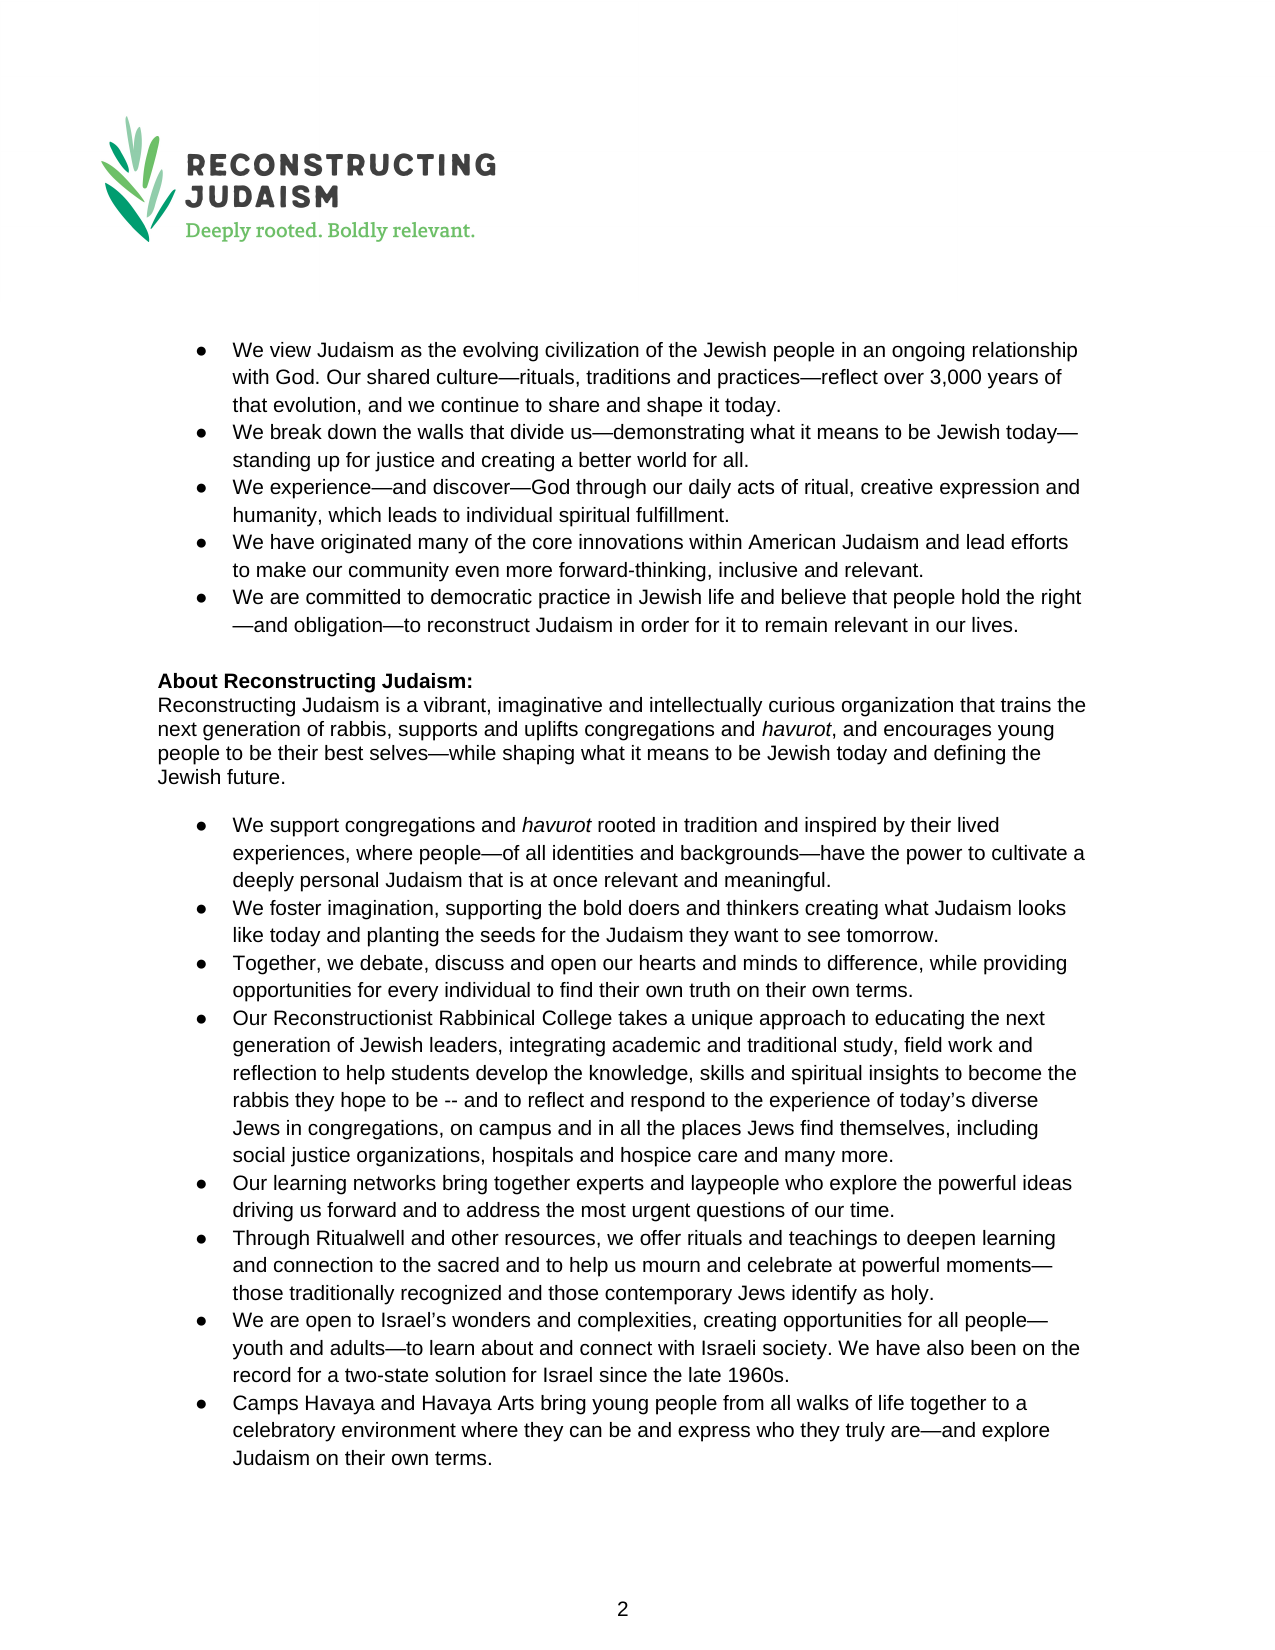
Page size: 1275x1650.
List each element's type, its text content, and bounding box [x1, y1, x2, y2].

list We support congregations and havurot rooted in tradition and inspired by their lived experiences, where people—of all identities and backgrounds—have the power to cultivate a deeply personal Judaism that is at once relevant and meaningful. [195, 813, 1087, 892]
text About Reconstructing Judaism: [157, 669, 1087, 693]
list We foster imagination, supporting the bold doers and thinkers creating what Judaism looks like today and planting the seeds for the Judaism they want to see tomorrow. [195, 895, 1087, 947]
list Our Reconstructionist Rabbinical College takes a unique approach to educating the next generation of Jewish leaders, integrating academic and traditional study, field work and reflection to help students develop the knowledge, skills and spiritual insights to become the rabbis they hope to be -- and to reflect and respond to the experience of today’s diverse Jews in congregations, on campus and in all the places Jews find themselves, including social justice organizations, hospitals and hospice care and many more. [195, 1005, 1087, 1167]
list We view Judaism as the evolving civilization of the Jewish people in an ongoing relationship with God. Our shared culture—rituals, traditions and practices—reflect over 3,000 years of that evolution, and we continue to share and shape it today. [195, 337, 1087, 416]
list We experience—and discover—God through our daily acts of ritual, creative expression and humanity, which leads to individual spiritual fulfillment. [195, 475, 1087, 526]
list We have originated many of the core innovations within American Judaism and lead efforts to make our community even more forward-thinking, inclusive and relevant. [195, 530, 1087, 581]
list Our learning networks bring together experts and laypeople who explore the powerful ideas driving us forward and to address the most urgent questions of our time. [195, 1170, 1087, 1222]
list Through Ritualwell and other resources, we offer rituals and teachings to deepen learning and connection to the sacred and to help us mourn and celebrate at powerful moments—those traditionally recognized and those contemporary Jews identify as holy. [195, 1225, 1087, 1304]
list We break down the walls that divide us—demonstrating what it means to be Jewish today—standing up for justice and creating a better world for all. [195, 420, 1087, 471]
text Reconstructing Judaism is a vibrant, imaginative and intellectually curious organization that trains the next generation of rabbis, supports and uplifts congregations and havurot, and encourages young people to be their best selves—while shaping what it means to be Jewish today and defining the Jewish future. [157, 693, 1087, 789]
list We are open to Israel’s wonders and complexities, creating opportunities for all people—youth and adults—to learn about and connect with Israeli society. We have also been on the record for a two-state solution for Israel since the late 1960s. [195, 1308, 1087, 1387]
list Camps Havaya and Havaya Arts bring young people from all walks of life together to a celebratory environment where they can be and express who they truly are—and explore Judaism on their own terms. [195, 1390, 1087, 1469]
picture [0, 1, 1275, 302]
list Together, we debate, discuss and open our hearts and minds to difference, while providing opportunities for every individual to find their own truth on their own terms. [195, 950, 1087, 1002]
list We are committed to democratic practice in Jewish life and believe that people hold the right—and obligation—to reconstruct Judaism in order for it to remain relevant in our lives. [195, 585, 1087, 636]
